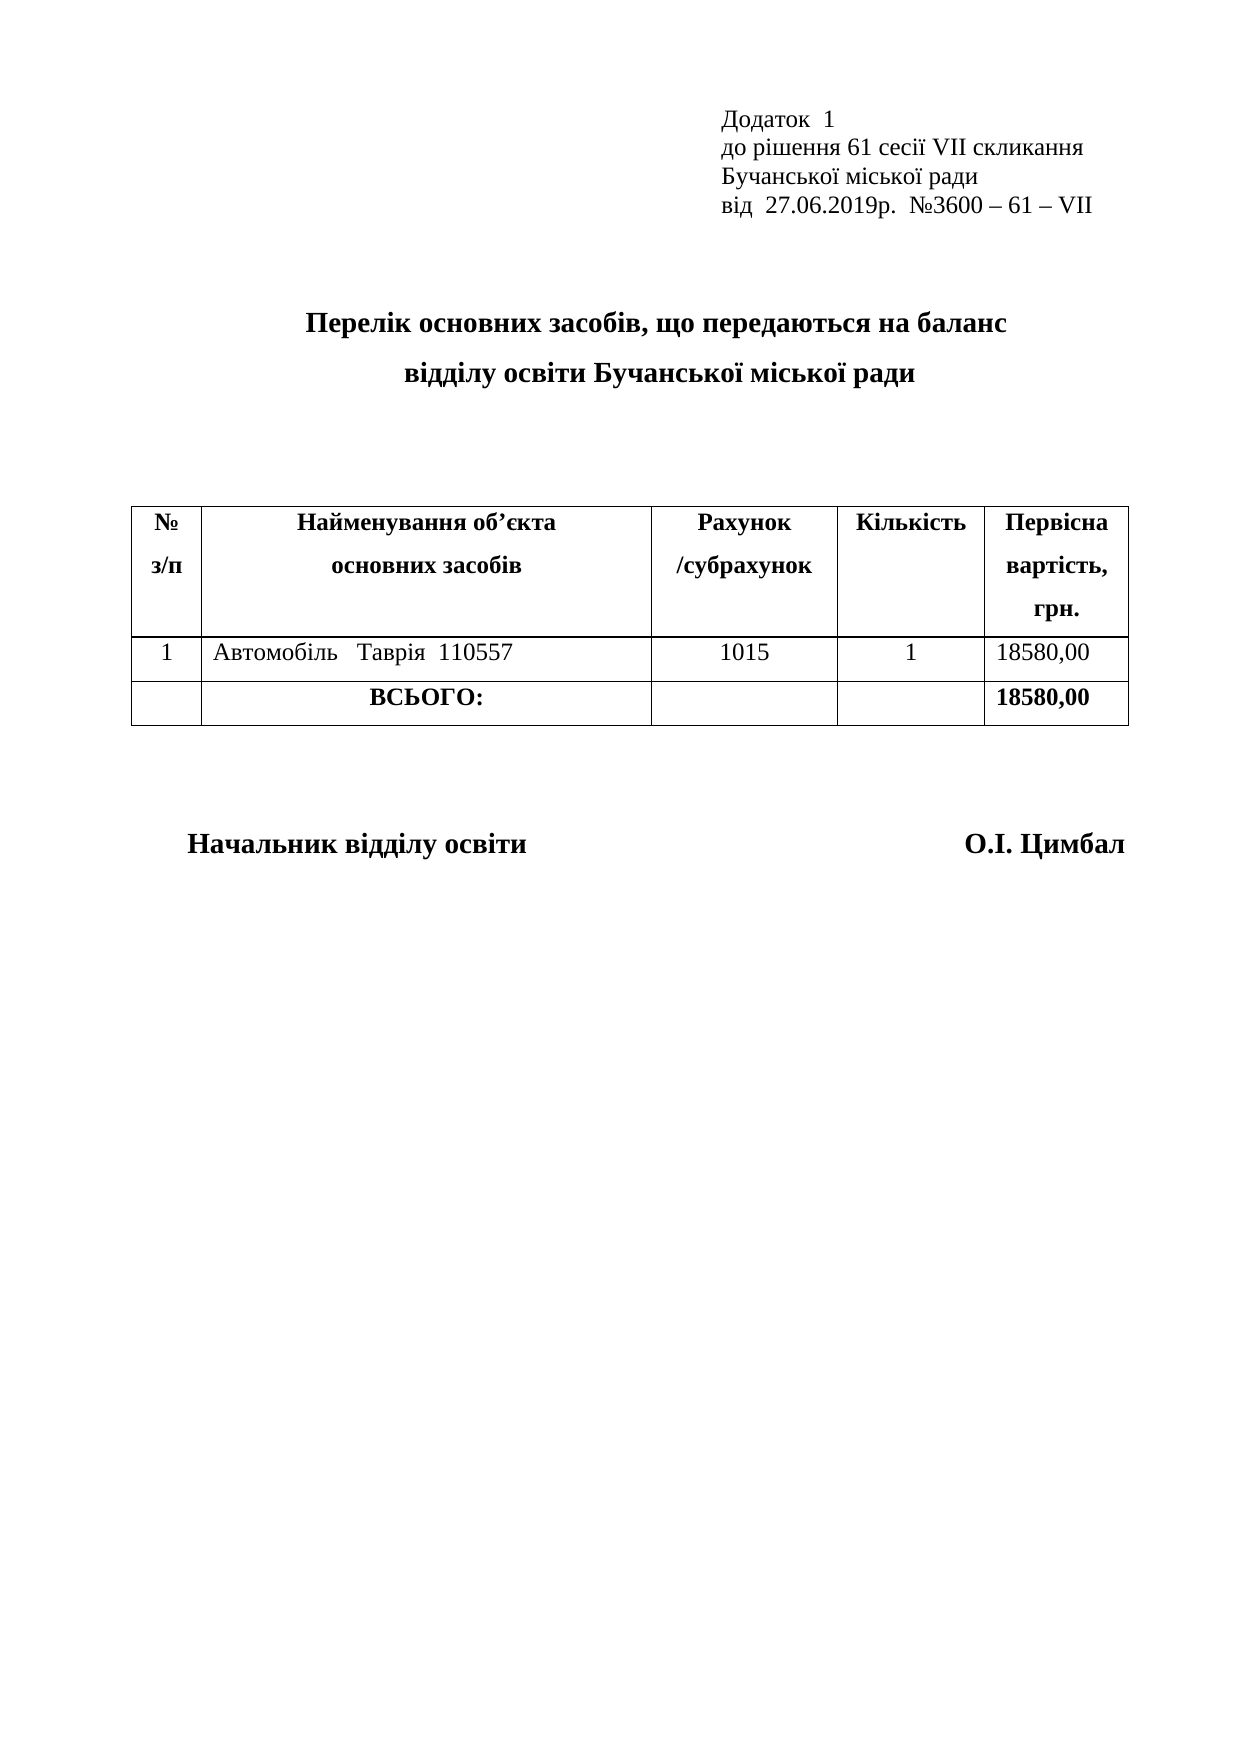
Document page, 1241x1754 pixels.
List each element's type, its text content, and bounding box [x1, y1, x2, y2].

text Додаток 1 [721, 104, 1181, 132]
text нської міської ради [721, 161, 1181, 190]
table_cell 1015 [652, 638, 837, 681]
text відділу освіти Бучанської міської ради [131, 355, 1181, 389]
table_cell 1 [132, 638, 201, 681]
table_cell 1 [838, 638, 984, 681]
table_cell [652, 682, 837, 724]
text від 27.06.2019р. №3600 – 61 – VII [721, 190, 1181, 219]
text до рішення 61 сесії VII скликання [721, 132, 1181, 161]
table_header № з/п [132, 507, 201, 636]
table_cell [132, 682, 201, 724]
table_cell 18580,00 [985, 638, 1128, 681]
list Начальник відділу освіти О.І. Цимбал [131, 826, 1181, 860]
table_cell 18580,00 [985, 682, 1128, 724]
table_cell [838, 682, 984, 724]
table_header Первісна вартість, грн. [985, 507, 1128, 636]
table_header Рахунок /субрахунок [652, 507, 837, 636]
table_header Найменування об’єкта основних засобів [202, 507, 651, 636]
table_cell ВСЬОГО: [202, 682, 651, 724]
text Перелік основних засобів, що передаються на баланс [131, 305, 1181, 338]
table_header Кількість [838, 507, 984, 636]
table_cell Автомобіль Таврія 110557 [202, 638, 651, 681]
